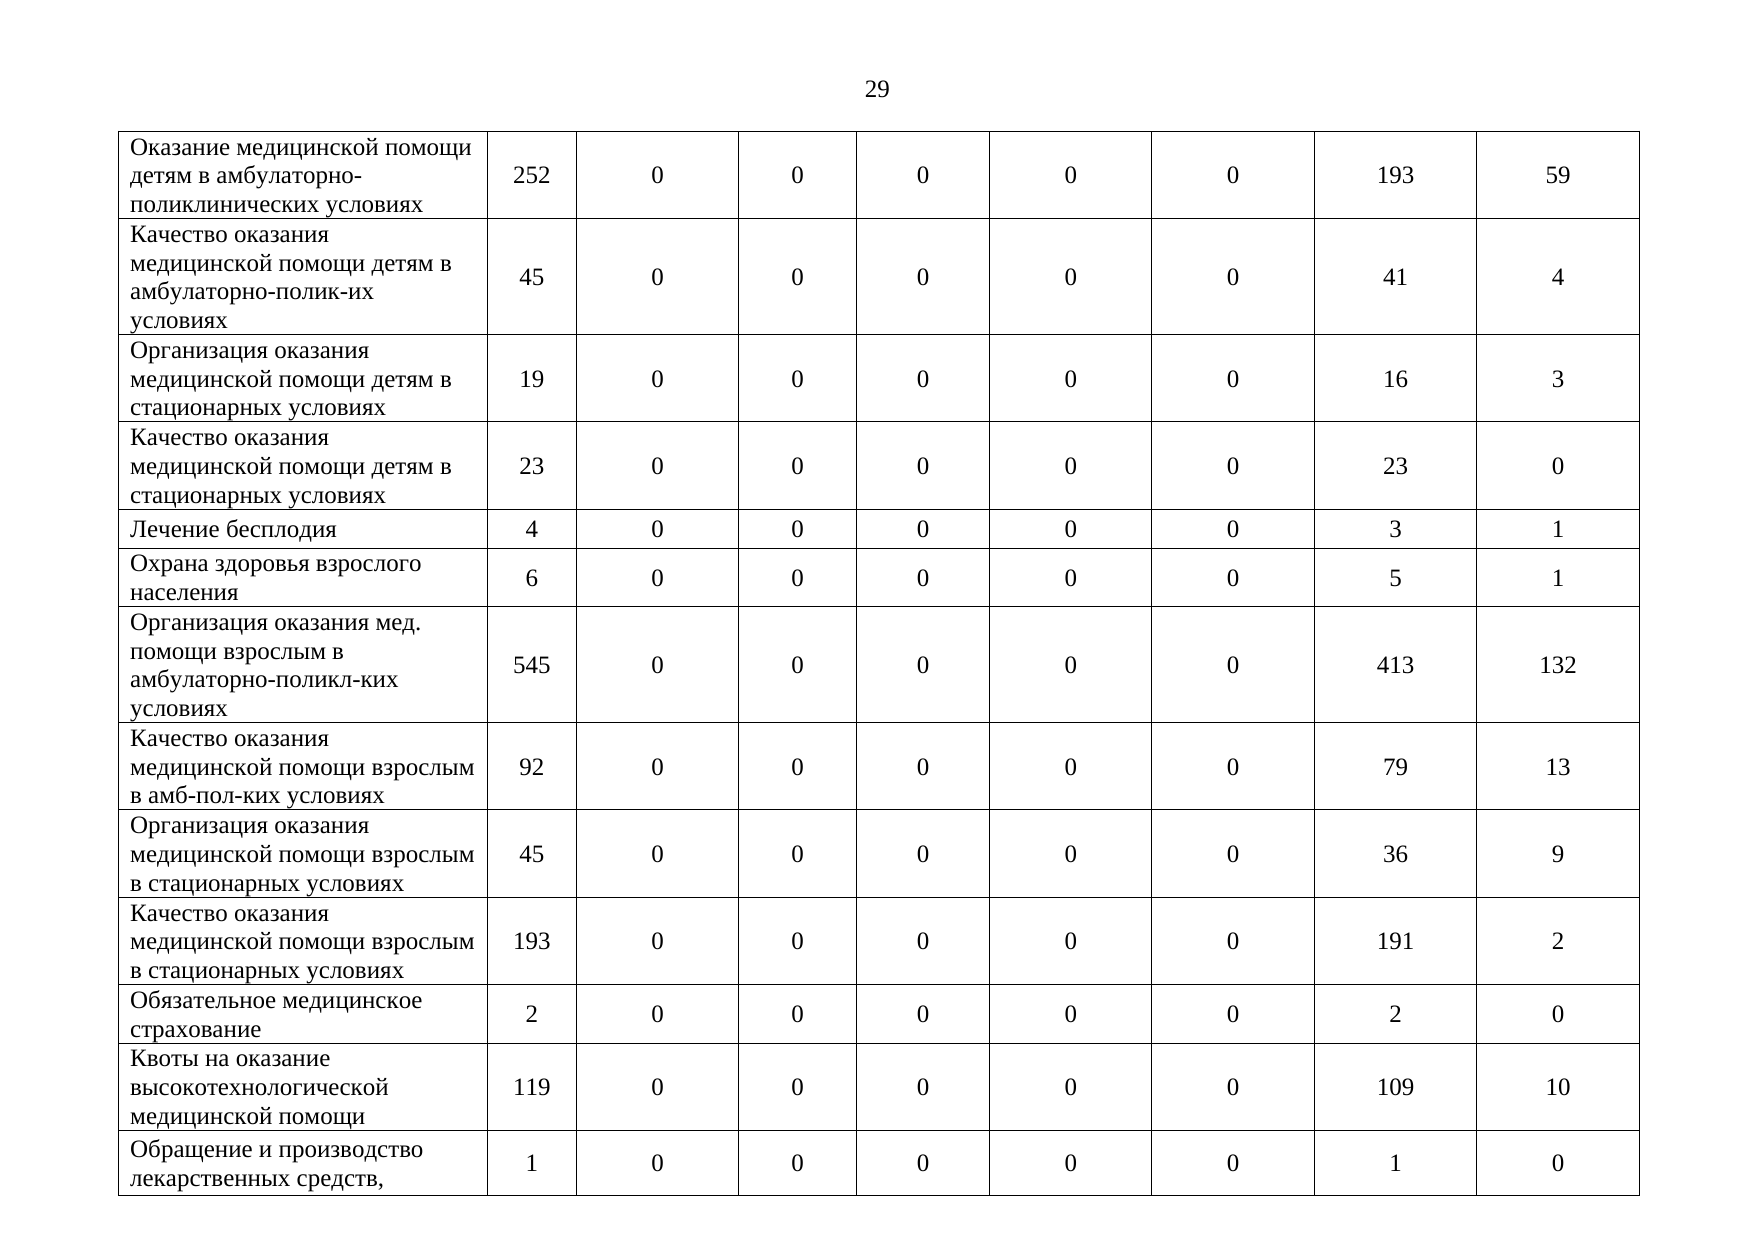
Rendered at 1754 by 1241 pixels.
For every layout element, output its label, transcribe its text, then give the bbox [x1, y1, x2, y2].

table_cell Лечение бесплодия [119, 510, 487, 547]
table_cell 1 [1477, 549, 1639, 606]
table_cell 16 [1315, 335, 1476, 421]
table_cell 193 [488, 898, 576, 984]
table_cell 0 [990, 510, 1151, 547]
table_cell 0 [857, 219, 989, 334]
table_cell 3 [1315, 510, 1476, 547]
table_cell 0 [857, 422, 989, 508]
table_cell 0 [857, 1131, 989, 1195]
table_cell Организация оказания медицинской помощи детям в стационарных условиях [119, 335, 487, 421]
table_cell 0 [857, 132, 989, 218]
table_cell 0 [1152, 132, 1314, 218]
table_cell 19 [488, 335, 576, 421]
table_cell 0 [739, 810, 856, 897]
table_cell 23 [488, 422, 576, 508]
table_cell 0 [739, 132, 856, 218]
table_cell 0 [739, 549, 856, 606]
table_cell Качество оказания медицинской помощи взрослым в стационарных условиях [119, 898, 487, 984]
table_cell 2 [1315, 985, 1476, 1042]
table_cell 0 [1477, 1131, 1639, 1195]
table_cell 0 [577, 607, 738, 722]
table_cell 36 [1315, 810, 1476, 897]
table_cell 1 [488, 1131, 576, 1195]
table_cell 0 [739, 898, 856, 984]
table_cell 10 [1477, 1044, 1639, 1130]
table_cell 0 [577, 810, 738, 897]
table_cell 2 [488, 985, 576, 1042]
table_cell 0 [857, 607, 989, 722]
table_cell 0 [990, 723, 1151, 809]
table_cell 45 [488, 219, 576, 334]
table_cell 0 [990, 549, 1151, 606]
table_cell 0 [577, 1044, 738, 1130]
table_cell 3 [1477, 335, 1639, 421]
table_cell 4 [488, 510, 576, 547]
table_cell 0 [990, 219, 1151, 334]
table_cell 252 [488, 132, 576, 218]
table_cell 23 [1315, 422, 1476, 508]
table_cell 41 [1315, 219, 1476, 334]
table_cell 13 [1477, 723, 1639, 809]
table_cell 0 [739, 510, 856, 547]
table_cell 0 [1152, 1044, 1314, 1130]
table_cell 0 [990, 132, 1151, 218]
table_cell 0 [990, 335, 1151, 421]
table_cell Обязательное медицинское страхование [119, 985, 487, 1042]
table_cell 413 [1315, 607, 1476, 722]
table_cell 191 [1315, 898, 1476, 984]
table_cell 0 [1152, 422, 1314, 508]
table_cell 119 [488, 1044, 576, 1130]
table_cell Квоты на оказание высокотехнологической медицинской помощи [119, 1044, 487, 1130]
table_cell 0 [857, 335, 989, 421]
table_cell 6 [488, 549, 576, 606]
table_cell 0 [739, 1131, 856, 1195]
table_cell Оказание медицинской помощи детям в амбулаторно-поликлинических условиях [119, 132, 487, 218]
table_cell 0 [1152, 1131, 1314, 1195]
table_cell Качество оказания медицинской помощи детям в амбулаторно-полик-их условиях [119, 219, 487, 334]
table_cell 0 [1152, 335, 1314, 421]
table_cell 0 [857, 810, 989, 897]
table_cell 1 [1315, 1131, 1476, 1195]
table_cell 0 [739, 723, 856, 809]
table_cell 0 [739, 607, 856, 722]
table_cell 0 [857, 985, 989, 1042]
table_cell 0 [1152, 898, 1314, 984]
table_cell 0 [577, 898, 738, 984]
table_cell 0 [990, 985, 1151, 1042]
table_cell 0 [577, 219, 738, 334]
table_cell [119, 1131, 487, 1195]
table_cell Качество оказания медицинской помощи детям в стационарных условиях [119, 422, 487, 508]
table_cell 0 [739, 985, 856, 1042]
table_cell 0 [1152, 549, 1314, 606]
table_cell 4 [1477, 219, 1639, 334]
table_cell 545 [488, 607, 576, 722]
table_cell 0 [739, 1044, 856, 1130]
table_cell 0 [577, 510, 738, 547]
table_cell 0 [739, 422, 856, 508]
table_cell 0 [1477, 422, 1639, 508]
table_cell 92 [488, 723, 576, 809]
table_cell 193 [1315, 132, 1476, 218]
table_cell Охрана здоровья взрослого населения [119, 549, 487, 606]
table_cell 0 [577, 723, 738, 809]
table_cell 0 [990, 1131, 1151, 1195]
table_cell 0 [1152, 607, 1314, 722]
table_cell 109 [1315, 1044, 1476, 1130]
table_cell 0 [990, 607, 1151, 722]
table_cell 9 [1477, 810, 1639, 897]
table_cell 0 [1152, 723, 1314, 809]
table_cell 0 [857, 510, 989, 547]
table_cell 0 [577, 335, 738, 421]
table_cell 2 [1477, 898, 1639, 984]
table_cell 0 [577, 1131, 738, 1195]
table_cell 0 [857, 1044, 989, 1130]
table_cell 1 [1477, 510, 1639, 547]
table_cell 0 [990, 1044, 1151, 1130]
table_cell 132 [1477, 607, 1639, 722]
table_cell 5 [1315, 549, 1476, 606]
table_cell Организация оказания мед. помощи взрослым в амбулаторно-поликл-ких условиях [119, 607, 487, 722]
table_cell Качество оказания медицинской помощи взрослым в амб-пол-ких условиях [119, 723, 487, 809]
table_cell 0 [990, 898, 1151, 984]
table_cell 0 [990, 422, 1151, 508]
table_cell 0 [990, 810, 1151, 897]
table_cell 0 [1152, 985, 1314, 1042]
table_cell 0 [1152, 510, 1314, 547]
table_cell 0 [739, 219, 856, 334]
table_cell 0 [577, 985, 738, 1042]
table_cell Организация оказания медицинской помощи взрослым в стационарных условиях [119, 810, 487, 897]
table_cell 0 [857, 898, 989, 984]
table_cell 45 [488, 810, 576, 897]
table_cell 0 [857, 723, 989, 809]
table_cell 79 [1315, 723, 1476, 809]
table_cell 0 [1152, 219, 1314, 334]
table_cell 0 [1152, 810, 1314, 897]
table_cell 59 [1477, 132, 1639, 218]
table_cell 0 [739, 335, 856, 421]
table_cell 0 [857, 549, 989, 606]
table_cell 0 [1477, 985, 1639, 1042]
table_cell 0 [577, 549, 738, 606]
table_cell 0 [577, 422, 738, 508]
table_cell 0 [577, 132, 738, 218]
